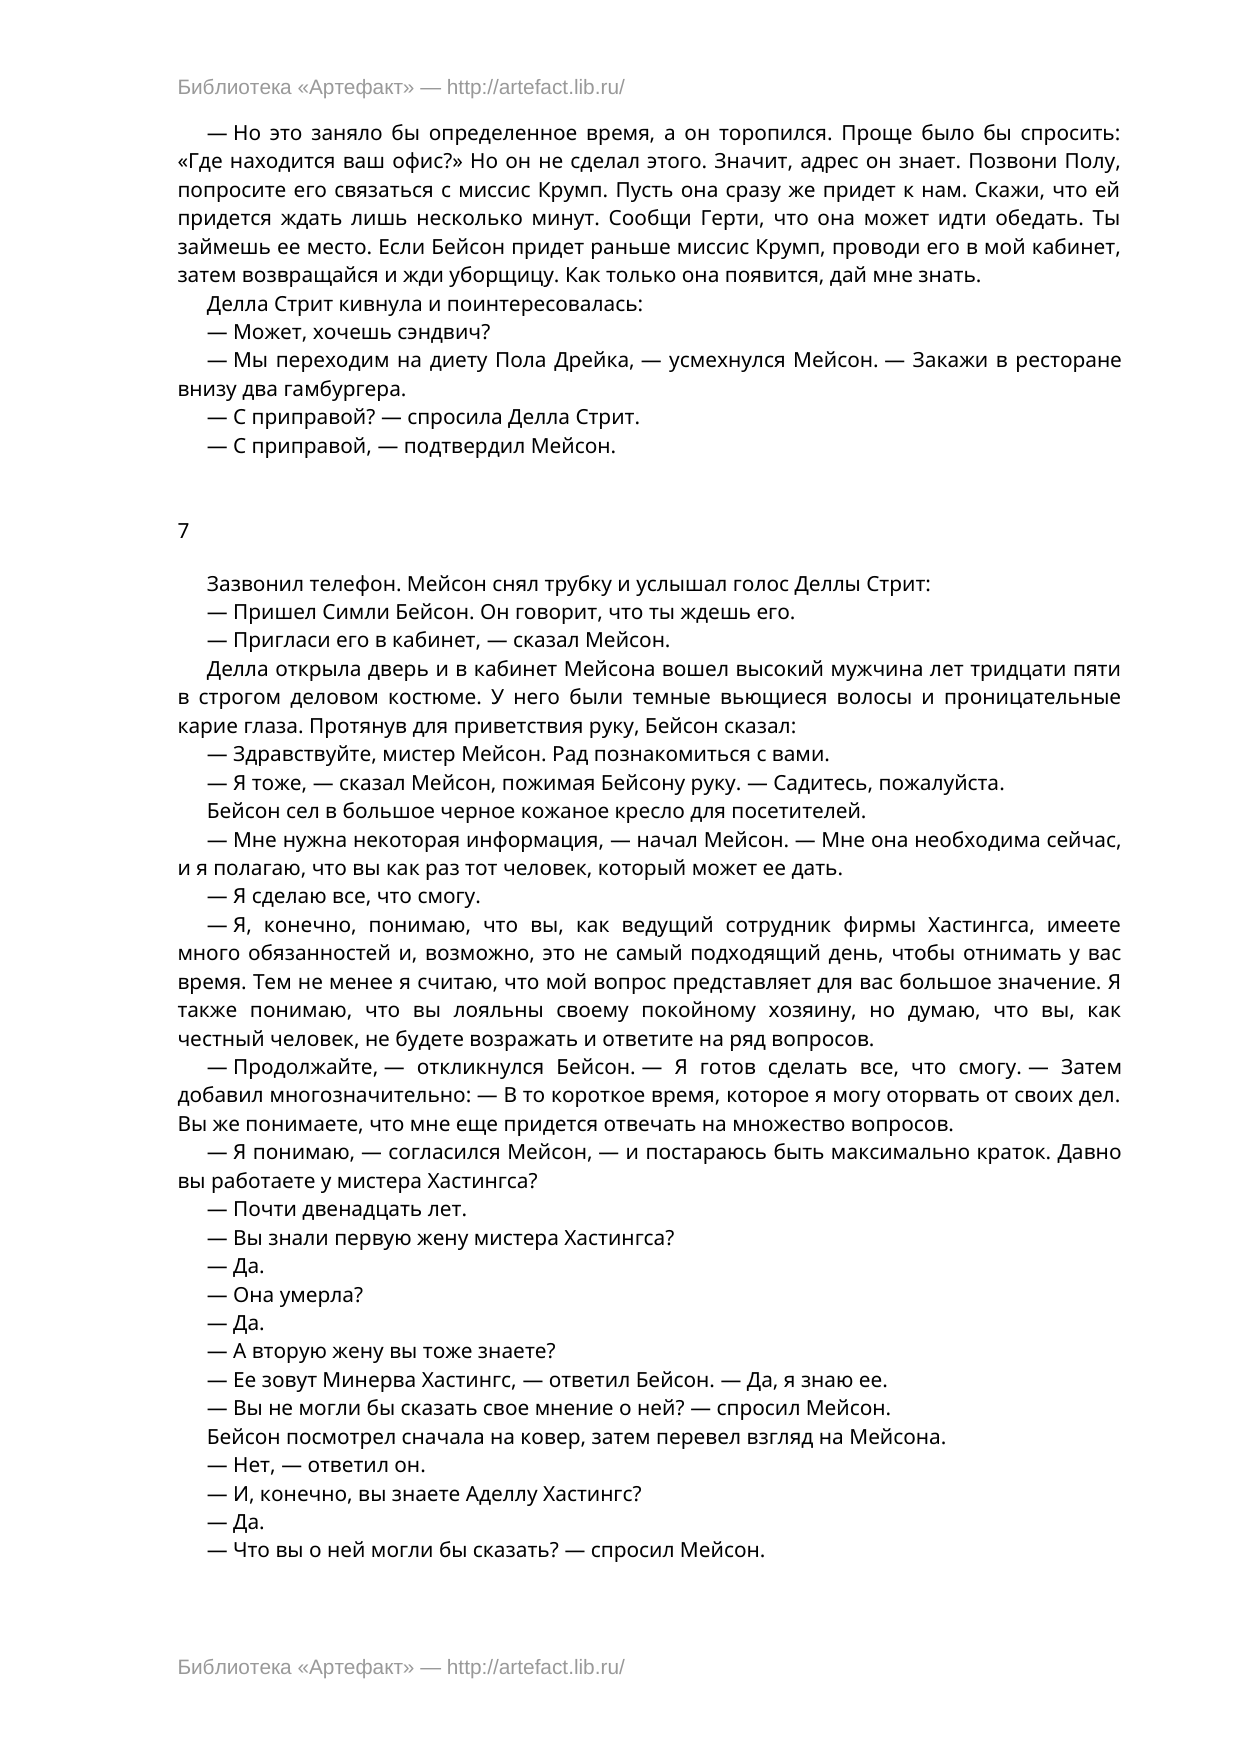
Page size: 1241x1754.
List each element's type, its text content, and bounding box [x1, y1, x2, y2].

text — Мне нужна некоторая информация, — начал Мейсон. — Мне она необходима сейчас, и я полагаю, что вы как раз тот человек, который может ее дать. [177, 825, 1122, 882]
text — Ее зовут Минерва Хастингс, — ответил Бейсон. — Да, я знаю ее. [177, 1365, 1122, 1393]
text — Я сделаю все, что смогу. [177, 882, 1122, 910]
text Делла Стрит кивнула и поинтересовалась: [177, 289, 1122, 317]
text — Но это заняло бы определенное время, а он торопился. Проще было бы спросить: «Где находится ваш офис?» Но он не сделал этого. Значит, адрес он знает. Позвони Полу, попросите его связаться с миссис Крумп. Пусть она сразу же придет к нам. Скажи, что ей придется ждать лишь несколько минут. Сообщи Герти, что она может идти обедать. Ты займешь ее место. Если Бейсон придет раньше миссис Крумп, проводи его в мой кабинет, затем возвращайся и жди уборщицу. Как только она появится, дай мне знать. [177, 118, 1122, 289]
text — Почти двенадцать лет. [177, 1194, 1122, 1223]
text — С приправой, — подтвердил Мейсон. [177, 431, 1122, 459]
text — Я понимаю, — согласился Мейсон, — и постараюсь быть максимально краток. Давно вы работаете у мистера Хастингса? [177, 1137, 1122, 1194]
text — Что вы о ней могли бы сказать? — спросил Мейсон. [177, 1536, 1122, 1564]
text — Вы не могли бы сказать свое мнение о ней? — спросил Мейсон. [177, 1393, 1122, 1422]
text — Пригласи его в кабинет, — сказал Мейсон. [177, 626, 1122, 654]
text — Я, конечно, понимаю, что вы, как ведущий сотрудник фирмы Хастингса, имеете много обязанностей и, возможно, это не самый подходящий день, чтобы отнимать у вас время. Тем не менее я считаю, что мой вопрос представляет для вас большое значение. Я также понимаю, что вы лояльны своему покойному хозяину, но думаю, что вы, как честный человек, не будете возражать и ответите на ряд вопросов. [177, 910, 1122, 1052]
text — Мы переходим на диету Пола Дрейка, — усмехнулся Мейсон. — Закажи в ресторане внизу два гамбургера. [177, 346, 1122, 402]
text — А вторую жену вы тоже знаете? [177, 1337, 1122, 1365]
text — Здравствуйте, мистер Мейсон. Рад познакомиться с вами. [177, 739, 1122, 768]
text — Пришел Симли Бейсон. Он говорит, что ты ждешь его. [177, 597, 1122, 626]
text — Может, хочешь сэндвич? [177, 317, 1122, 346]
text — Продолжайте, — откликнулся Бейсон. — Я готов сделать все, что смогу. — Затем добавил многозначительно: — В то короткое время, которое я могу оторвать от своих дел. Вы же понимаете, что мне еще придется отвечать на множество вопросов. [177, 1052, 1122, 1137]
text — Я тоже, — сказал Мейсон, пожимая Бейсону руку. — Садитесь, пожалуйста. [177, 768, 1122, 796]
text — Да. [177, 1251, 1122, 1280]
text Бейсон посмотрел сначала на ковер, затем перевел взгляд на Мейсона. [177, 1422, 1122, 1450]
text — Вы знали первую жену мистера Хастингса? [177, 1223, 1122, 1251]
text Зазвонил телефон. Мейсон снял трубку и услышал голос Деллы Стрит: [177, 569, 1122, 597]
text — И, конечно, вы знаете Аделлу Хастингс? [177, 1479, 1122, 1507]
text Делла открыла дверь и в кабинет Мейсона вошел высокий мужчина лет тридцати пяти в строгом деловом костюме. У него были темные вьющиеся волосы и проницательные карие глаза. Протянув для приветствия руку, Бейсон сказал: [177, 654, 1122, 739]
text Бейсон сел в большое черное кожаное кресло для посетителей. [177, 796, 1122, 825]
text — С приправой? — спросила Делла Стрит. [177, 402, 1122, 431]
text — Да. [177, 1507, 1122, 1536]
text — Она умерла? [177, 1280, 1122, 1308]
text — Да. [177, 1308, 1122, 1337]
text — Нет, — ответил он. [177, 1450, 1122, 1479]
text 7 [177, 459, 1122, 569]
